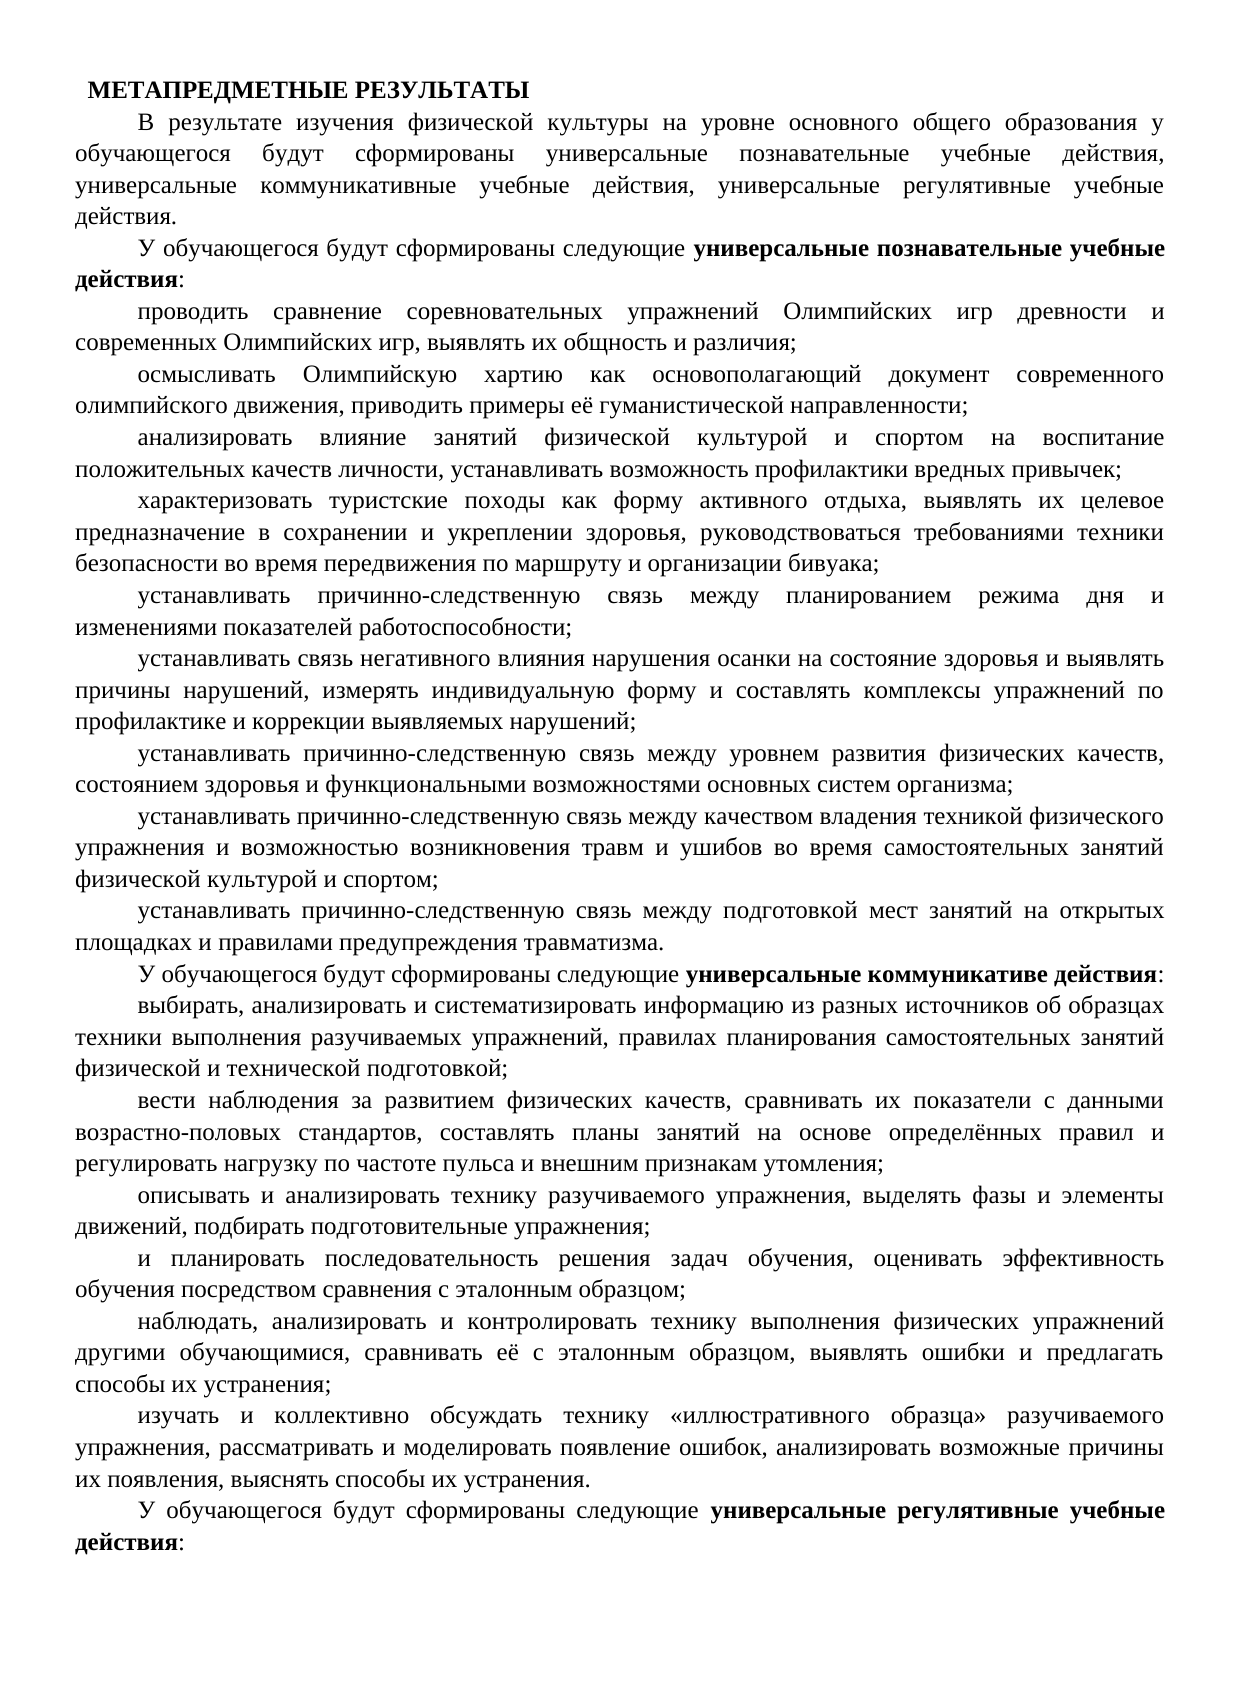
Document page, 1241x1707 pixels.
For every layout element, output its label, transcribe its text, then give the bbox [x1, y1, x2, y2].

text выбирать, анализировать и систематизировать информацию из разных источников об образцах техники выполнения разучиваемых упражнений, правилах планирования самостоятельных занятий физической и технической подготовкой; [75, 990, 1165, 1082]
text устанавливать причинно-следственную связь между уровнем развития физических качеств, состоянием здоровья и функциональными возможностями основных систем организма; [75, 738, 1165, 798]
text устанавливать причинно-следственную связь между подготовкой мест занятий на открытых площадках и правилами предупреждения травматизма. [75, 896, 1165, 956]
text осмысливать Олимпийскую хартию как основополагающий документ современного олимпийского движения, приводить примеры её гуманистической направленности; [75, 359, 1165, 419]
text МЕТАПРЕДМЕТНЫЕ РЕЗУЛЬТАТЫ [87, 75, 1165, 104]
text и планировать последовательность решения задач обучения, оценивать эффективность обучения посредством сравнения с эталонным образцом; [75, 1243, 1165, 1303]
text вести наблюдения за развитием физических качеств, сравнивать их показатели с данными возрастно-половых стандартов, составлять планы занятий на основе определённых правил и регулировать нагрузку по частоте пульса и внешним признакам утомления; [75, 1085, 1165, 1177]
text устанавливать причинно-следственную связь между планированием режима дня и изменениями показателей работоспособности; [75, 580, 1165, 640]
text устанавливать причинно-следственную связь между качеством владения техникой физического упражнения и возможностью возникновения травм и ушибов во время самостоятельных занятий физической культурой и спортом; [75, 801, 1165, 893]
text У обучающегося будут сформированы следующие универсальные познавательные учебные действия: [75, 233, 1165, 293]
text изучать и коллективно обсуждать технику «иллюстративного образца» разучиваемого упражнения, рассматривать и моделировать появление ошибок, анализировать возможные причины их появления, выяснять способы их устранения. [75, 1401, 1165, 1492]
text проводить сравнение соревновательных упражнений Олимпийских игр древности и современных Олимпийских игр, выявлять их общность и различия; [75, 296, 1165, 356]
text характеризовать туристские походы как форму активного отдыха, выявлять их целевое предназначение в сохранении и укреплении здоровья, руководствоваться требованиями техники безопасности во время передвижения по маршруту и организации бивуака; [75, 485, 1165, 577]
text У обучающегося будут сформированы следующие универсальные регулятивные учебные действия: [75, 1495, 1165, 1556]
text наблюдать, анализировать и контролировать технику выполнения физических упражнений другими обучающимися, сравнивать её с эталонным образцом, выявлять ошибки и предлагать способы их устранения; [75, 1306, 1165, 1398]
text устанавливать связь негативного влияния нарушения осанки на состояние здоровья и выявлять причины нарушений, измерять индивидуальную форму и составлять комплексы упражнений по профилактике и коррекции выявляемых нарушений; [75, 643, 1165, 735]
text В результате изучения физической культуры на уровне основного общего образования у обучающегося будут сформированы универсальные познавательные учебные действия, универсальные коммуникативные учебные действия, универсальные регулятивные учебные действия. [75, 107, 1165, 230]
text У обучающегося будут сформированы следующие универсальные коммуникативе действия: [75, 959, 1165, 987]
text описывать и анализировать технику разучиваемого упражнения, выделять фазы и элементы движений, подбирать подготовительные упражнения; [75, 1180, 1165, 1240]
text анализировать влияние занятий физической культурой и спортом на воспитание положительных качеств личности, устанавливать возможность профилактики вредных привычек; [75, 422, 1165, 482]
